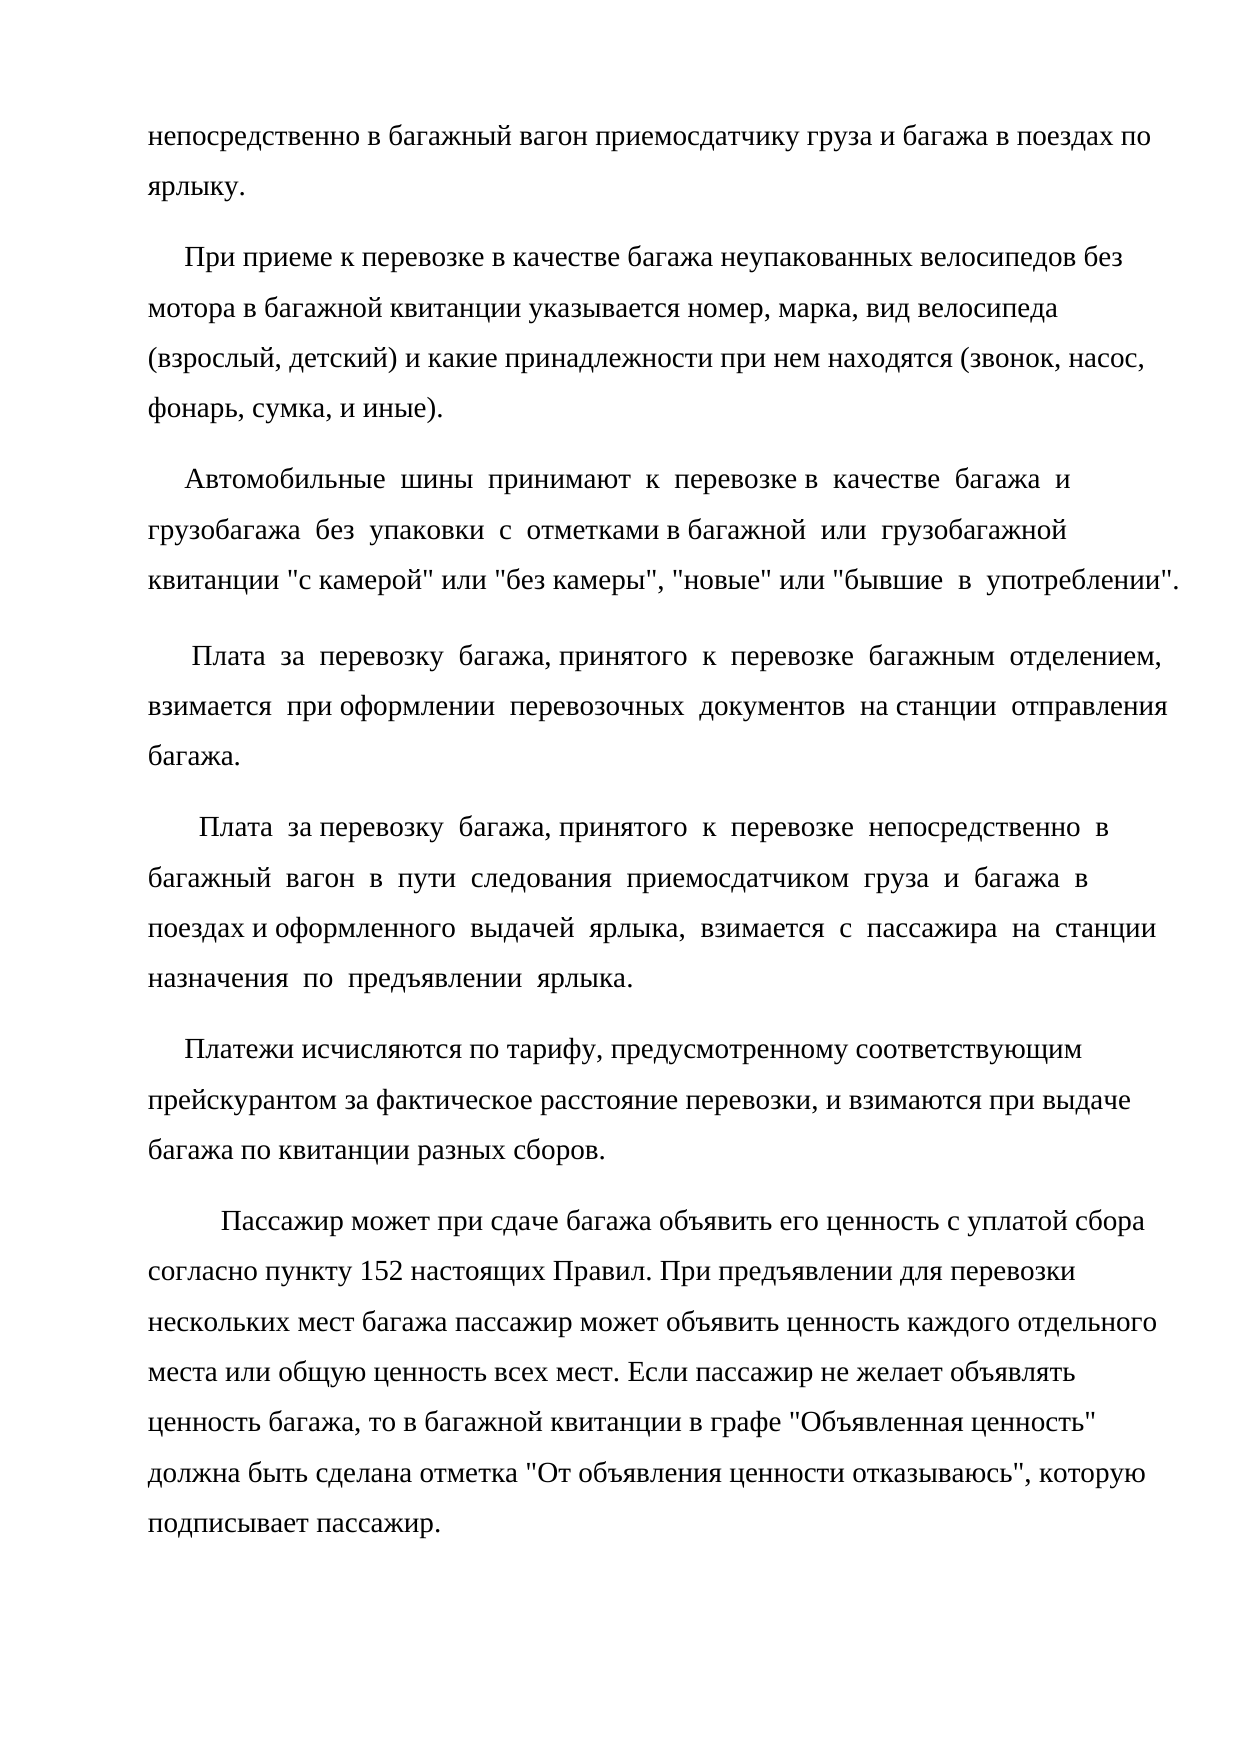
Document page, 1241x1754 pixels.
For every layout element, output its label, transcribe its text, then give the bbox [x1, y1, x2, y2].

text Автомобильные шины принимают к перевозке в качестве багажа и грузобагажа без упаковки с отметками в багажной или грузобагажной квитанции "с камерой" или "без камеры", "новые" или "бывшие в употреблении". [148, 462, 1181, 596]
text Плата за перевозку багажа, принятого к перевозке непосредственно в багажный вагон в пути следования приемосдатчиком груза и багажа в поездах и оформленного выдачей ярлыка, взимается с пассажира на станции назначения по предъявлении ярлыка. [148, 809, 1181, 994]
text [148, 118, 1181, 202]
text Платежи исчисляются по тарифу, предусмотренному соответствующим прейскурантом за фактическое расстояние перевозки, и взимаются при выдаче багажа по квитанции разных сборов. [148, 1031, 1181, 1166]
text Пассажир может при сдаче багажа объявить его ценность с уплатой сбора согласно пункту 152 настоящих Правил. При предъявлении для перевозки нескольких мест багажа пассажир может объявить ценность каждого отдельного места или общую ценность всех мест. Если пассажир не желает объявлять ценность багажа, то в багажной квитанции в графе "Объявленная ценность" должна быть сделана отметка "От объявления ценности отказываюсь", которую подписывает пассажир. [148, 1203, 1181, 1539]
text Плата за перевозку багажа, принятого к перевозке багажным отделением, взимается при оформлении перевозочных документов на станции отправления багажа. [148, 638, 1181, 772]
text При приеме к перевозке в качестве багажа неупакованных велосипедов без мотора в багажной квитанции указывается номер, марка, вид велосипеда (взрослый, детский) и какие принадлежности при нем находятся (звонок, насос, фонарь, сумка, и иные). [148, 239, 1181, 424]
